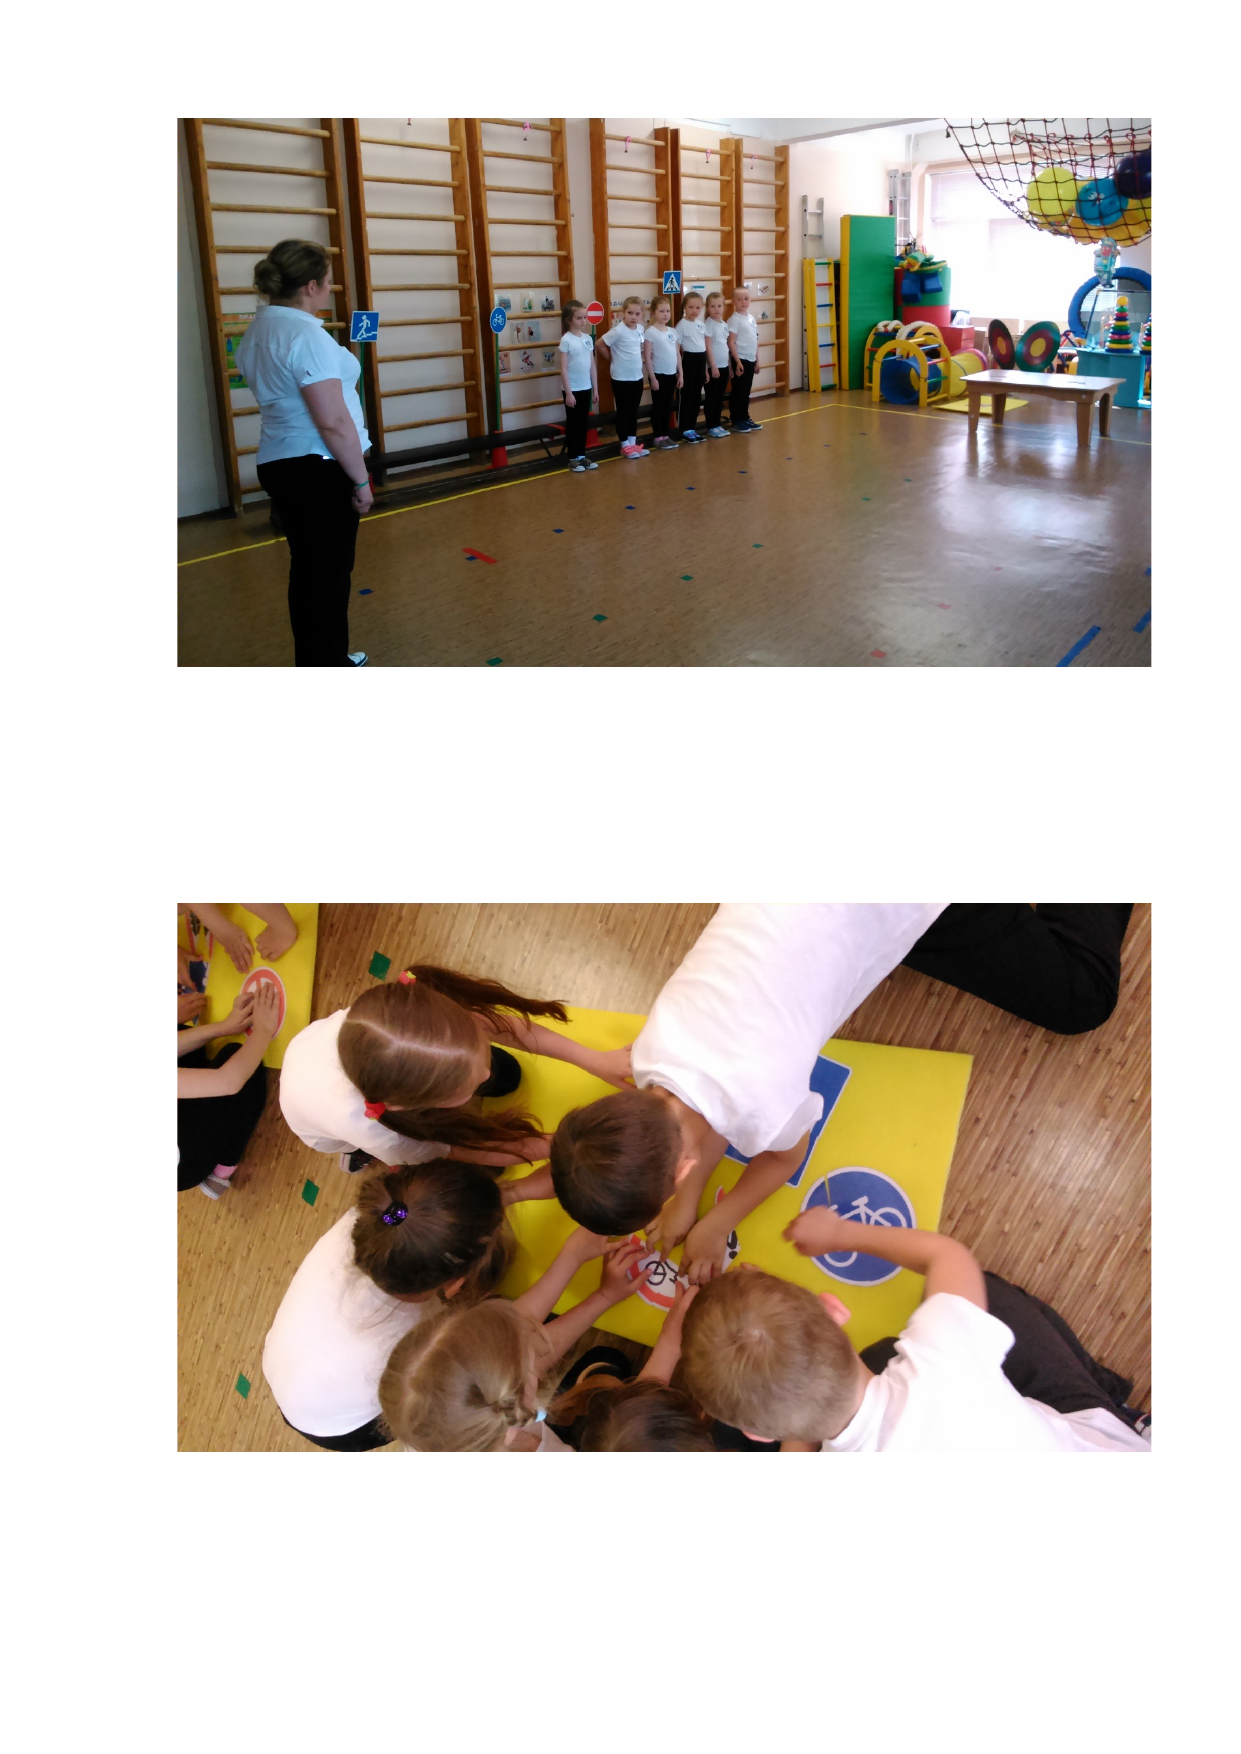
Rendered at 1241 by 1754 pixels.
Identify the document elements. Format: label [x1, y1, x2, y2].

picture [177, 903, 1152, 1452]
picture [177, 118, 1152, 667]
